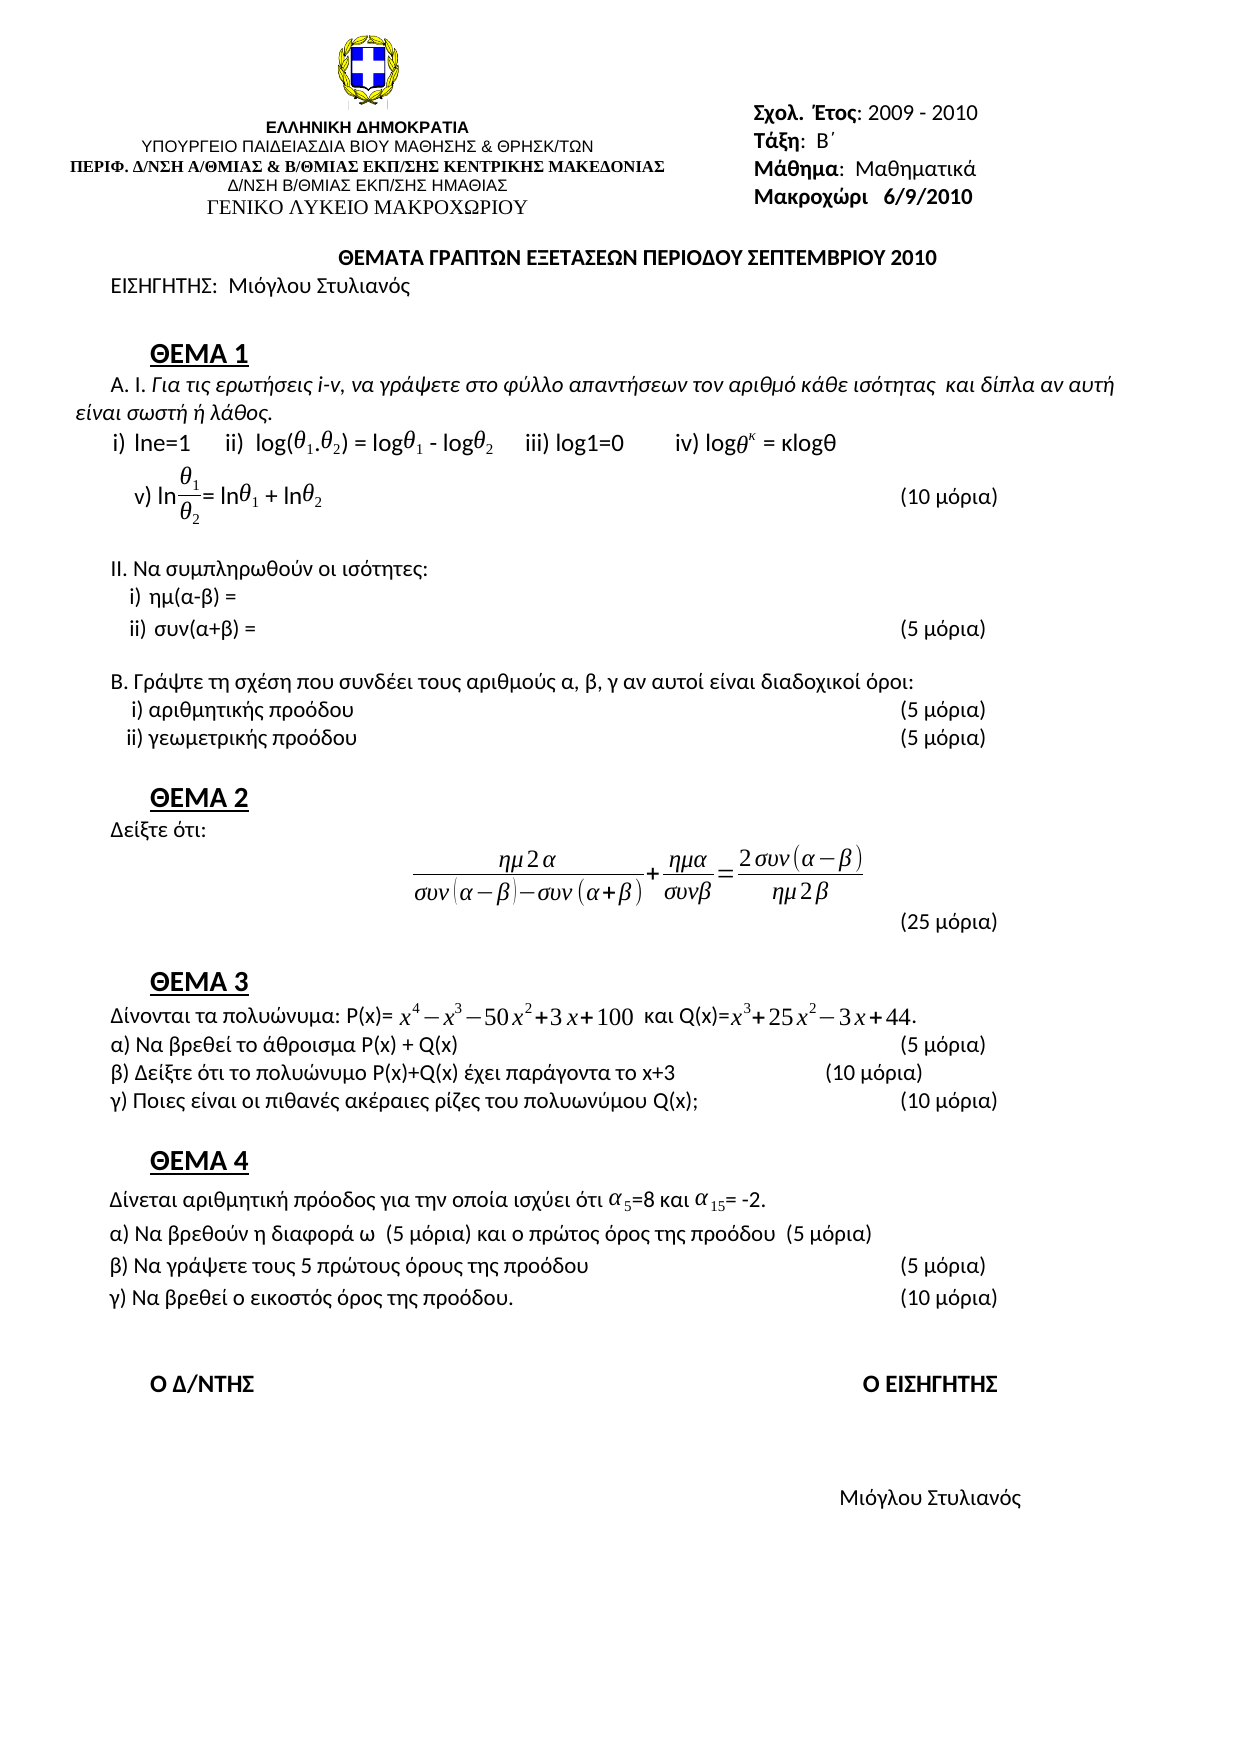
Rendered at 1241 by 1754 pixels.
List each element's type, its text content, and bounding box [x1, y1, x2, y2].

text i) αριθμητικής προόδου (5 μόρια) [75, 695, 1165, 723]
text Β. Γράψτε τη σχέση που συνδέει τους αριθμούς α, β, γ αν αυτοί είναι διαδοχικοί όροι: [75, 667, 1165, 695]
list lne=1 ii) log(.) = log - log iii) log1=0 iv) log = κlogθ [112, 426, 1165, 458]
text Δίνονται τα πολυώνυμα: P(x)= και Q(x)=. [75, 999, 1165, 1030]
text γ) Ποιες είναι οι πιθανές ακέραιες ρίζες του πολυωνύμου Q(x); (10 μόρια) [75, 1086, 1165, 1114]
text (25 μόρια) [75, 907, 1165, 936]
list Δίνεται αριθμητική πρόοδος για την οποία ισχύει ότι =8 και = -2. [75, 1183, 1165, 1215]
list ΘΕΜΑ 4 [75, 1142, 1165, 1178]
text ΘΕΜΑ 2 [75, 779, 1165, 815]
text ΘΕΜΑ 1 [75, 335, 1165, 370]
list γ) Να βρεθεί ο εικοστός όρος της προόδου. (10 μόρια) [75, 1283, 1165, 1311]
text ΙΙ. Να συμπληρωθούν οι ισότητες: [75, 554, 1165, 582]
text ΘΕΜΑ 3 [75, 963, 1165, 999]
list v) ln= ln + ln (10 μόρια) [134, 462, 1165, 529]
text Μιόγλου Στυλιανός [75, 1483, 1165, 1511]
text Δείξτε ότι: [75, 815, 1165, 843]
text Α. Ι. Για τις ερωτήσεις i-v, να γράψετε στο φύλλο απαντήσεων τον αριθμό κάθε ισότητας και δίπλα αν αυτή είναι σωστή ή λάθος. [75, 370, 1165, 426]
list συν(α+β) = (5 μόρια) [129, 614, 1165, 642]
list α) Να βρεθούν η διαφορά ω (5 μόρια) και ο πρώτος όρος της προόδου (5 μόρια) [75, 1219, 1165, 1247]
text α) Να βρεθεί το άθροισμα P(x) + Q(x) (5 μόρια) [75, 1030, 1165, 1058]
text Ο Δ/ΝΤΗΣ Ο ΕΙΣΗΓΗΤΗΣ [75, 1368, 1165, 1399]
text β) Δείξτε ότι το πολυώνυμο P(x)+Q(x) έχει παράγοντα το x+3 (10 μόρια) [75, 1058, 1165, 1086]
text ΕΙΣΗΓΗΤΗΣ: Μιόγλου Στυλιανός [75, 271, 1165, 299]
text ii) γεωμετρικής προόδου (5 μόρια) [75, 723, 1165, 751]
list ημ(α-β) = [129, 582, 1165, 610]
text ΘΕΜΑΤΑ ΓΡΑΠΤΩΝ ΕΞΕΤΑΣΕΩΝ ΠΕΡΙΟΔΟΥ ΣΕΠΤΕΜΒΡΙΟΥ 2010 [75, 243, 1165, 271]
list β) Να γράψετε τους 5 πρώτους όρους της προόδου (5 μόρια) [75, 1251, 1165, 1279]
